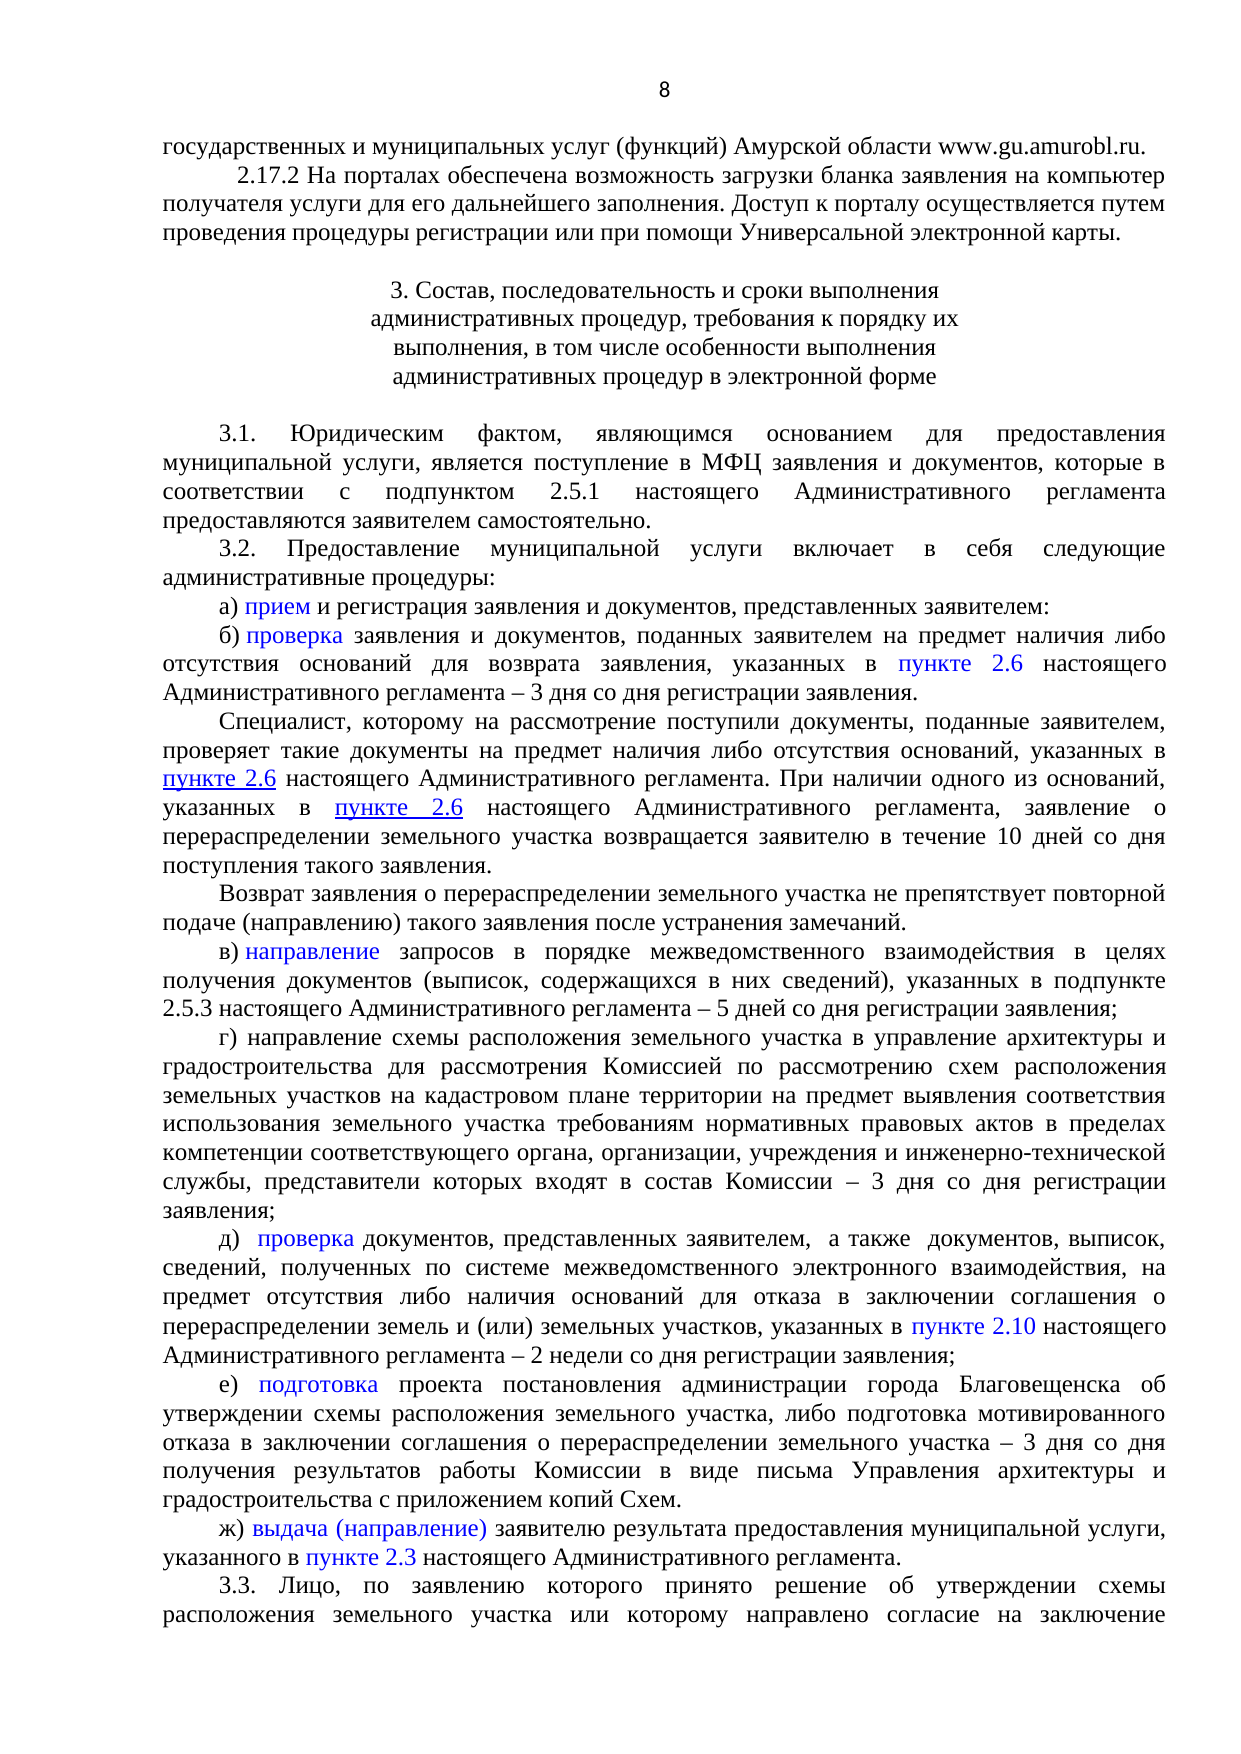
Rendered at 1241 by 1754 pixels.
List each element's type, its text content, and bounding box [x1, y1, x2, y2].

text выполнения, в том числе особенности выполнения [162, 332, 1167, 361]
text 3.1. Юридическим фактом, являющимся основанием для предоставления муниципальной услуги, является поступление в МФЦ заявления и документов, которые в соответствии с подпунктом 2.5.1 настоящего Административного регламента предоставляются заявителем самостоятельно. [162, 418, 1167, 533]
text 2.17.2 На порталах обеспечена возможность загрузки бланка заявления на компьютер получателя услуги для его дальнейшего заполнения. Доступ к порталу осуществляется путем проведения процедуры регистрации или при помощи Универсальной электронной карты. [162, 160, 1167, 246]
text 3. Состав, последовательность и сроки выполнения [162, 275, 1167, 303]
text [162, 1570, 1167, 1628]
text в) направление запросов в порядке межведомственного взаимодействия в целях получения документов (выписок, содержащихся в них сведений), указанных в подпункте 2.5.3 настоящего Административного регламента – 5 дней со дня регистрации заявления; [162, 936, 1167, 1022]
text административных процедур в электронной форме [162, 361, 1167, 390]
text е) подготовка проекта постановления администрации города Благовещенска об утверждении схемы расположения земельного участка, либо подготовка мотивированного отказа в заключении соглашения о перераспределении земельного участка – 3 дня со дня получения результатов работы Комиссии в виде письма Управления архитектуры и градостроительства с приложением копий Схем. [162, 1369, 1167, 1513]
text Специалист, которому на рассмотрение поступили документы, поданные заявителем, проверяет такие документы на предмет наличия либо отсутствия оснований, указанных в пункте 2.6 настоящего Административного регламента. При наличии одного из оснований, указанных в пункте 2.6 настоящего Административного регламента, заявление о перераспределении земельного участка возвращается заявителю в течение 10 дней со дня поступления такого заявления. [162, 706, 1167, 878]
text а) прием и регистрация заявления и документов, представленных заявителем: [162, 591, 1167, 620]
text д) проверка документов, представленных заявителем, а также документов, выписок, сведений, полученных по системе межведомственного электронного взаимодействия, на предмет отсутствия либо наличия оснований для отказа в заключении соглашения о перераспределении земель и (или) земельных участков, указанных в пункте 2.10 настоящего Административного регламента – 2 недели со дня регистрации заявления; [162, 1223, 1167, 1369]
text ж) выдача (направление) заявителю результата предоставления муниципальной услуги, указанного в пункте 2.3 настоящего Административного регламента. [162, 1513, 1167, 1570]
text 3.2. Предоставление муниципальной услуги включает в себя следующие административные процедуры: [162, 533, 1167, 591]
text Возврат заявления о перераспределении земельного участка не препятствует повторной подаче (направлению) такого заявления после устранения замечаний. [162, 878, 1167, 936]
text б) проверка заявления и документов, поданных заявителем на предмет наличия либо отсутствия оснований для возврата заявления, указанных в пункте 2.6 настоящего Административного регламента – 3 дня со дня регистрации заявления. [162, 620, 1167, 706]
text административных процедур, требования к порядку их [162, 303, 1167, 332]
text г) направление схемы расположения земельного участка в управление архитектуры и градостроительства для рассмотрения Комиссией по рассмотрению схем расположения земельных участков на кадастровом плане территории на предмет выявления соответствия использования земельного участка требованиям нормативных правовых актов в пределах компетенции соответствующего органа, организации, учреждения и инженерно-технической службы, представители которых входят в состав Комиссии – 3 дня со дня регистрации заявления; [162, 1022, 1167, 1223]
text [162, 131, 1167, 160]
